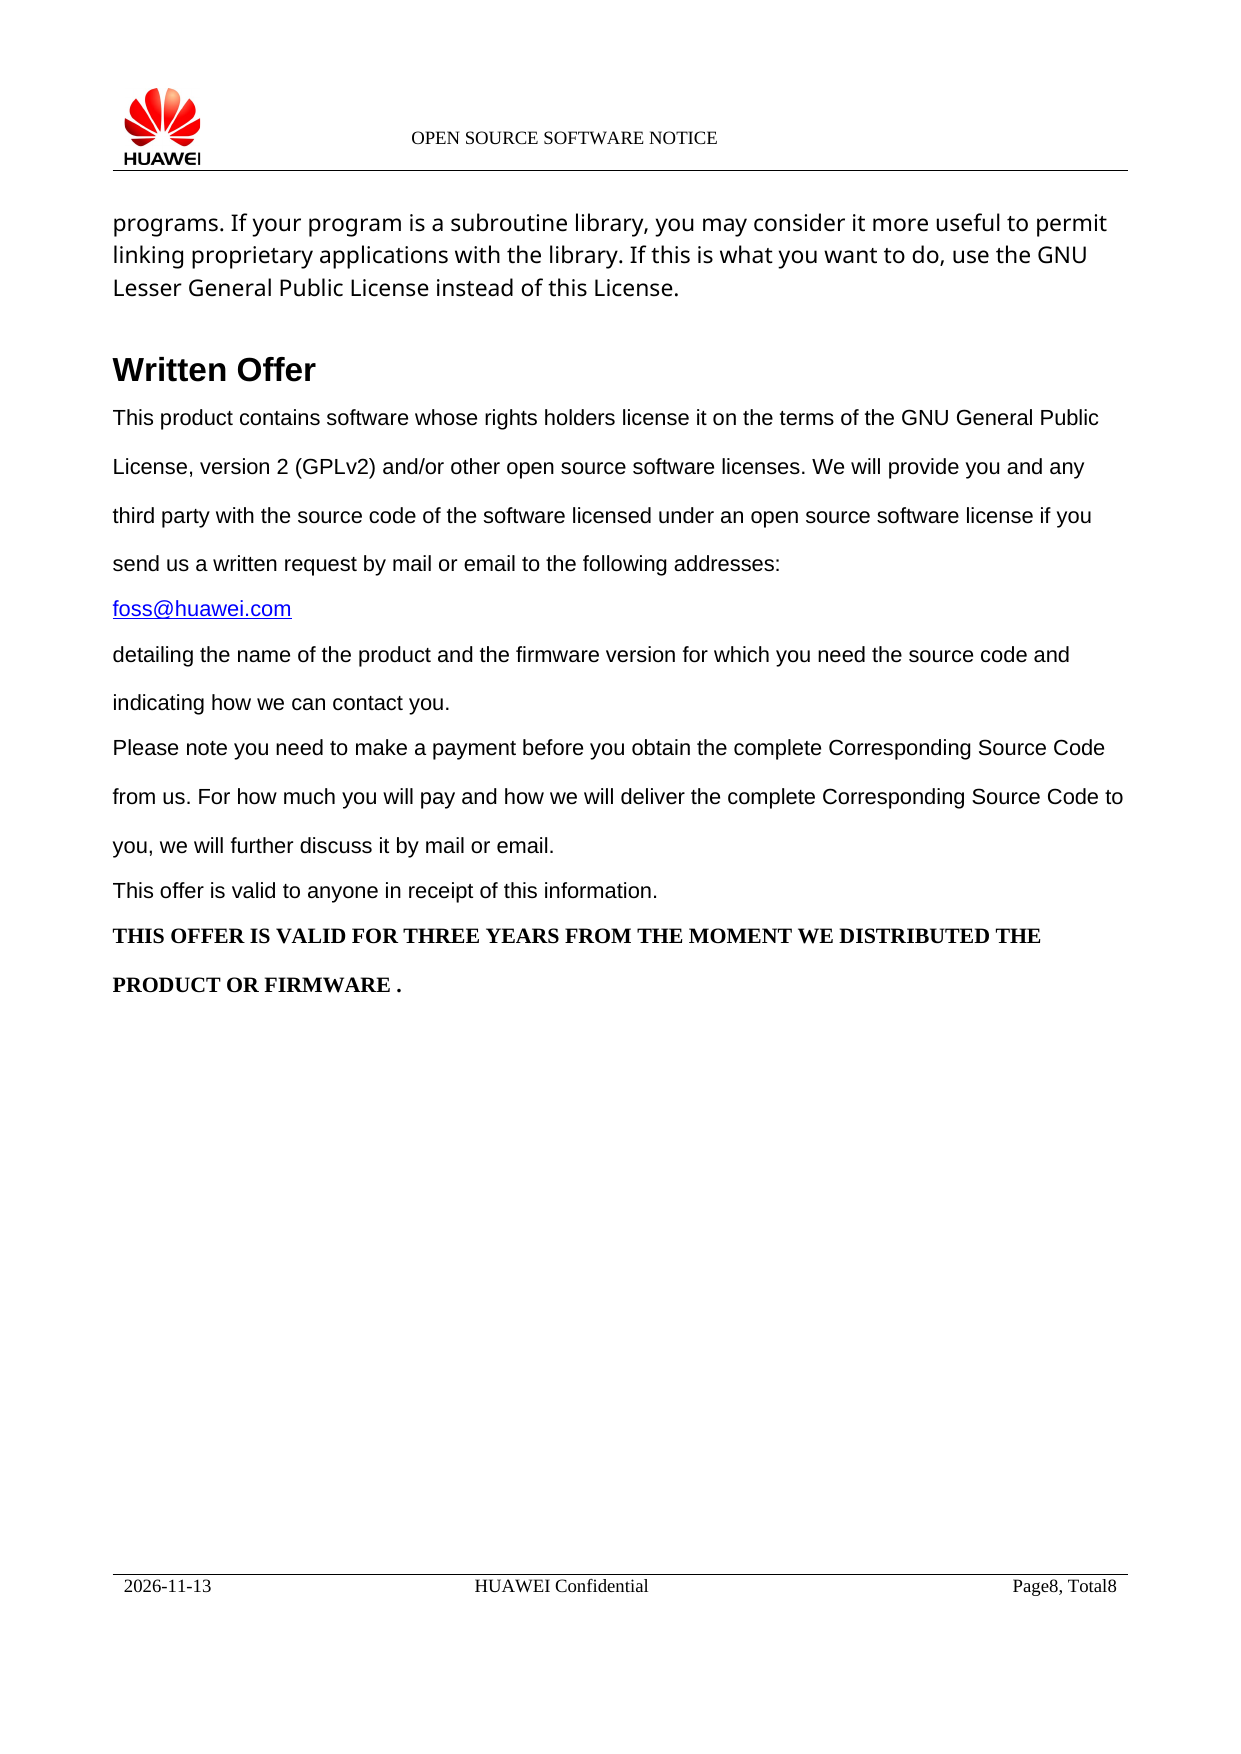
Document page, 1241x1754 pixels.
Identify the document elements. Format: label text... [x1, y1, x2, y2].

text detailing the name of the product and the firmware version for which you need the source code and indicating how we can contact you. [112, 638, 1128, 719]
text This offer is valid to anyone in receipt of this information. [112, 874, 1128, 907]
text foss@huawei.com [112, 593, 1128, 625]
text This offer is valid for three years from the moment we distributed the product or firmware . [112, 919, 1128, 1001]
text This product contains software whose rights holders license it on the terms of the GNU General Public License, version 2 (GPLv2) and/or other open source software licenses. We will provide you and any third party with the source code of the software licensed under an open source software license if you send us a written request by mail or email to the following addresses: [112, 401, 1128, 580]
picture [124, 88, 201, 165]
text Written Offer [112, 336, 1128, 401]
text Please note you need to make a payment before you obtain the complete Corresponding Source Code from us. For how much you will pay and how we will deliver the complete Corresponding Source Code to you, we will further discuss it by mail or email. [112, 732, 1128, 862]
